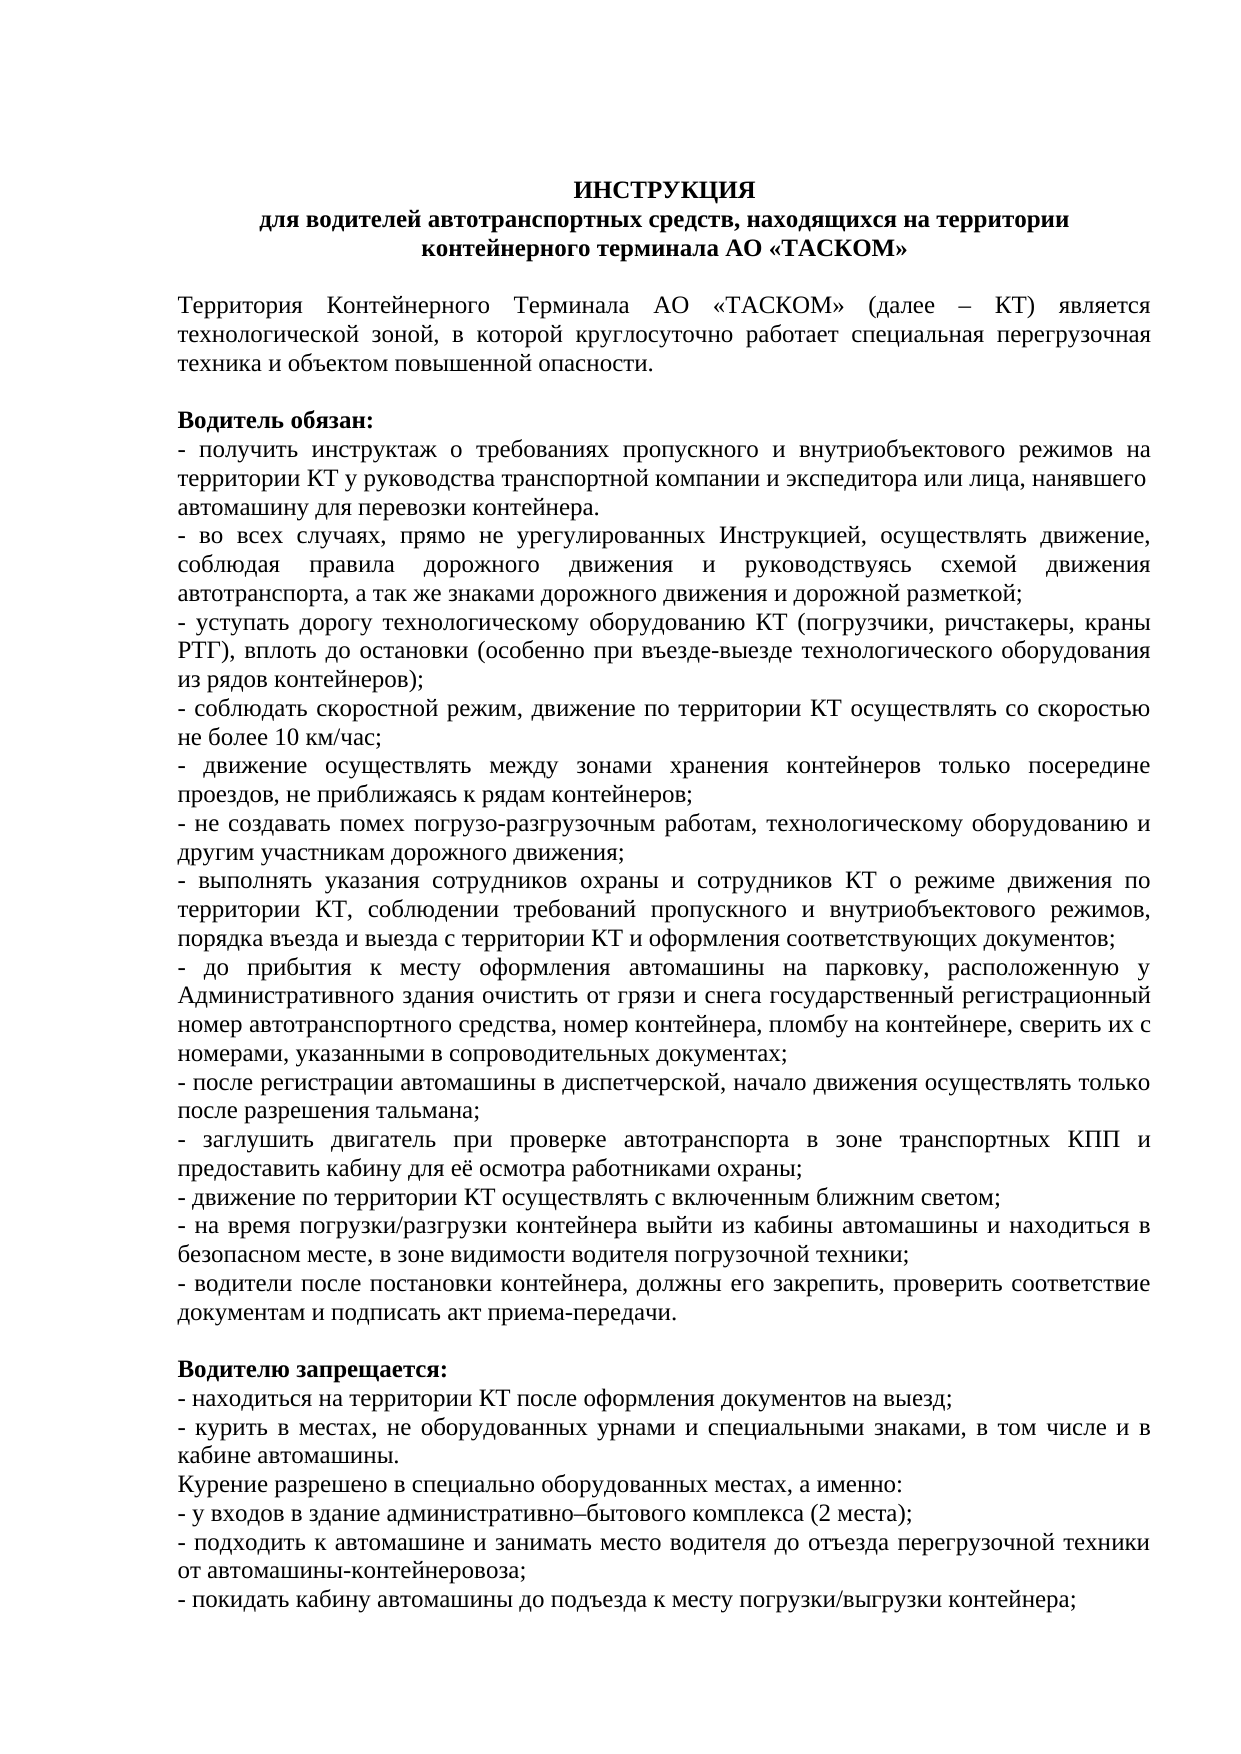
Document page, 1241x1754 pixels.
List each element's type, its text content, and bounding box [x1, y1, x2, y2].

text автомашину для перевозки контейнера. [177, 492, 1152, 521]
text для водителей автотранспортных средств, находящихся на территории [177, 204, 1152, 233]
text Водителю запрещается: [177, 1354, 1152, 1383]
text - находиться на территории КТ после оформления документов на выезд; [177, 1383, 1152, 1412]
text - до прибытия к месту оформления автомашины на парковку, расположенную у Административного здания очистить от грязи и снега государственный регистрационный номер автотранспортного средства, номер контейнера, пломбу на контейнере, сверить их с номерами, указанными в сопроводительных документах; [177, 952, 1152, 1067]
text - во всех случаях, прямо не урегулированных Инструкцией, осуществлять движение, соблюдая правила дорожного движения и руководствуясь схемой движения автотранспорта, а так же знаками дорожного движения и дорожной разметкой; [177, 521, 1152, 607]
text - водители после постановки контейнера, должны его закрепить, проверить соответствие документам и подписать акт приема-передачи. [177, 1268, 1152, 1326]
text - уступать дорогу технологическому оборудованию КТ (погрузчики, ричстакеры, краны РТГ), вплоть до остановки (особенно при въезде-выезде технологического оборудования из рядов контейнеров); [177, 607, 1152, 693]
text - подходить к автомашине и занимать место водителя до отъезда перегрузочной техники от автомашины-контейнеровоза; [177, 1527, 1152, 1584]
text - движение по территории КТ осуществлять с включенным ближним светом; [177, 1182, 1152, 1211]
text Территория Контейнерного Терминала АО «ТАСКОМ» (далее – КТ) является технологической зоной, в которой круглосуточно работает специальная перегрузочная техника и объектом повышенной опасности. [177, 291, 1152, 377]
text - соблюдать скоростной режим, движение по территории КТ осуществлять со скоростью не более 10 км/час; [177, 693, 1152, 751]
text - у входов в здание административно–бытового комплекса (2 места); [177, 1498, 1152, 1527]
text - курить в местах, не оборудованных урнами и специальными знаками, в том числе и в кабине автомашины. [177, 1412, 1152, 1469]
text Водитель обязан: [177, 406, 1152, 434]
text - выполнять указания сотрудников охраны и сотрудников КТ о режиме движения по территории КТ, соблюдении требований пропускного и внутриобъектового режимов, порядка въезда и выезда с территории КТ и оформления соответствующих документов; [177, 866, 1152, 952]
text контейнерного терминала АО «ТАСКОМ» [177, 233, 1152, 262]
text - после регистрации автомашины в диспетчерской, начало движения осуществлять только после разрешения тальмана; [177, 1067, 1152, 1124]
text Курение разрешено в специально оборудованных местах, а именно: [177, 1469, 1152, 1498]
text - покидать кабину автомашины до подъезда к месту погрузки/выгрузки контейнера; [177, 1584, 1152, 1613]
text ИНСТРУКЦИЯ [177, 176, 1152, 204]
text - движение осуществлять между зонами хранения контейнеров только посередине проездов, не приближаясь к рядам контейнеров; [177, 751, 1152, 808]
text - получить инструктаж о требованиях пропускного и внутриобъектового режимов на территории КТ у руководства транспортной компании и экспедитора или лица, нанявшего [177, 434, 1152, 492]
text - заглушить двигатель при проверке автотранспорта в зоне транспортных КПП и предоставить кабину для её осмотра работниками охраны; [177, 1124, 1152, 1182]
text - на время погрузки/разгрузки контейнера выйти из кабины автомашины и находиться в безопасном месте, в зоне видимости водителя погрузочной техники; [177, 1211, 1152, 1268]
text - не создавать помех погрузо-разгрузочным работам, технологическому оборудованию и другим участникам дорожного движения; [177, 808, 1152, 866]
